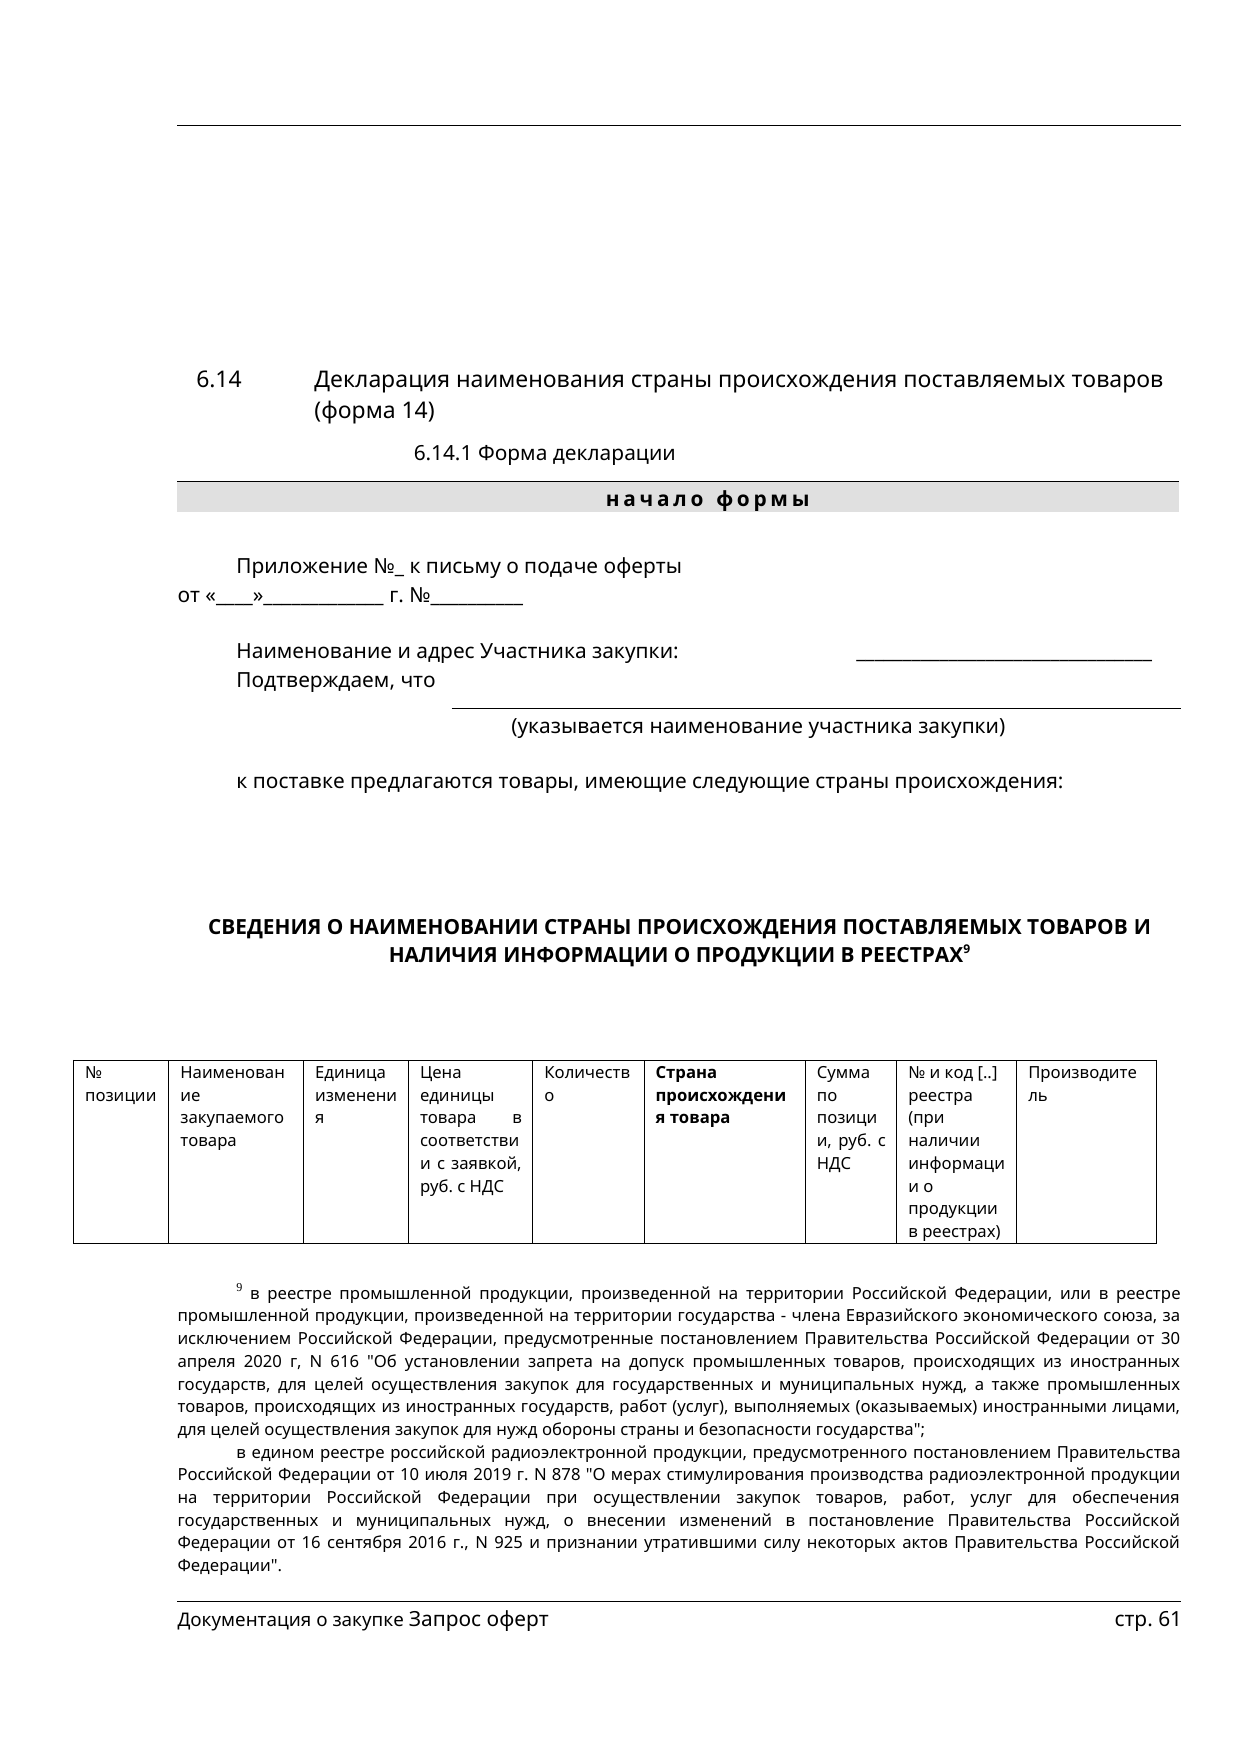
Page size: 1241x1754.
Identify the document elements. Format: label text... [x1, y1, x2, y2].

table_header Наименование закупаемого товара [169, 1061, 303, 1242]
text начало формы [177, 482, 1179, 512]
table_header Единица изменения [304, 1061, 408, 1242]
table_header Количество [533, 1061, 644, 1242]
table_header Сумма по позиции, руб. с НДС [806, 1061, 896, 1242]
table_header Страна происхождения товара [645, 1061, 805, 1242]
text Приложение №_ к письму о подаче оферты от «____»_____________ г. №__________ [177, 551, 1181, 608]
subtitle Декларация наименования страны происхождения поставляемых товаров (форма 14) [196, 363, 1181, 425]
table_header Производитель [1017, 1061, 1156, 1242]
table_header № и код [..] реестра (при наличии информации о продукции в реестрах) [897, 1061, 1016, 1242]
text Наименование и адрес Участника закупки: ________________________________ [177, 637, 1181, 665]
table_header Цена единицы товара в соответствии с заявкой, руб. с НДС [409, 1061, 532, 1242]
text Подтверждаем, что [177, 665, 1181, 693]
text (указывается наименование участника закупки) [452, 709, 1181, 739]
text Сведения о наименовании страны происхождения поставляемых товаров и наличия информации о продукции в реестрах [177, 912, 1181, 969]
text 6.14.1 Форма декларации [413, 438, 1181, 466]
text к поставке предлагаются товары, имеющие следующие страны происхождения: [177, 766, 1181, 794]
table_header № позиции [74, 1061, 168, 1242]
